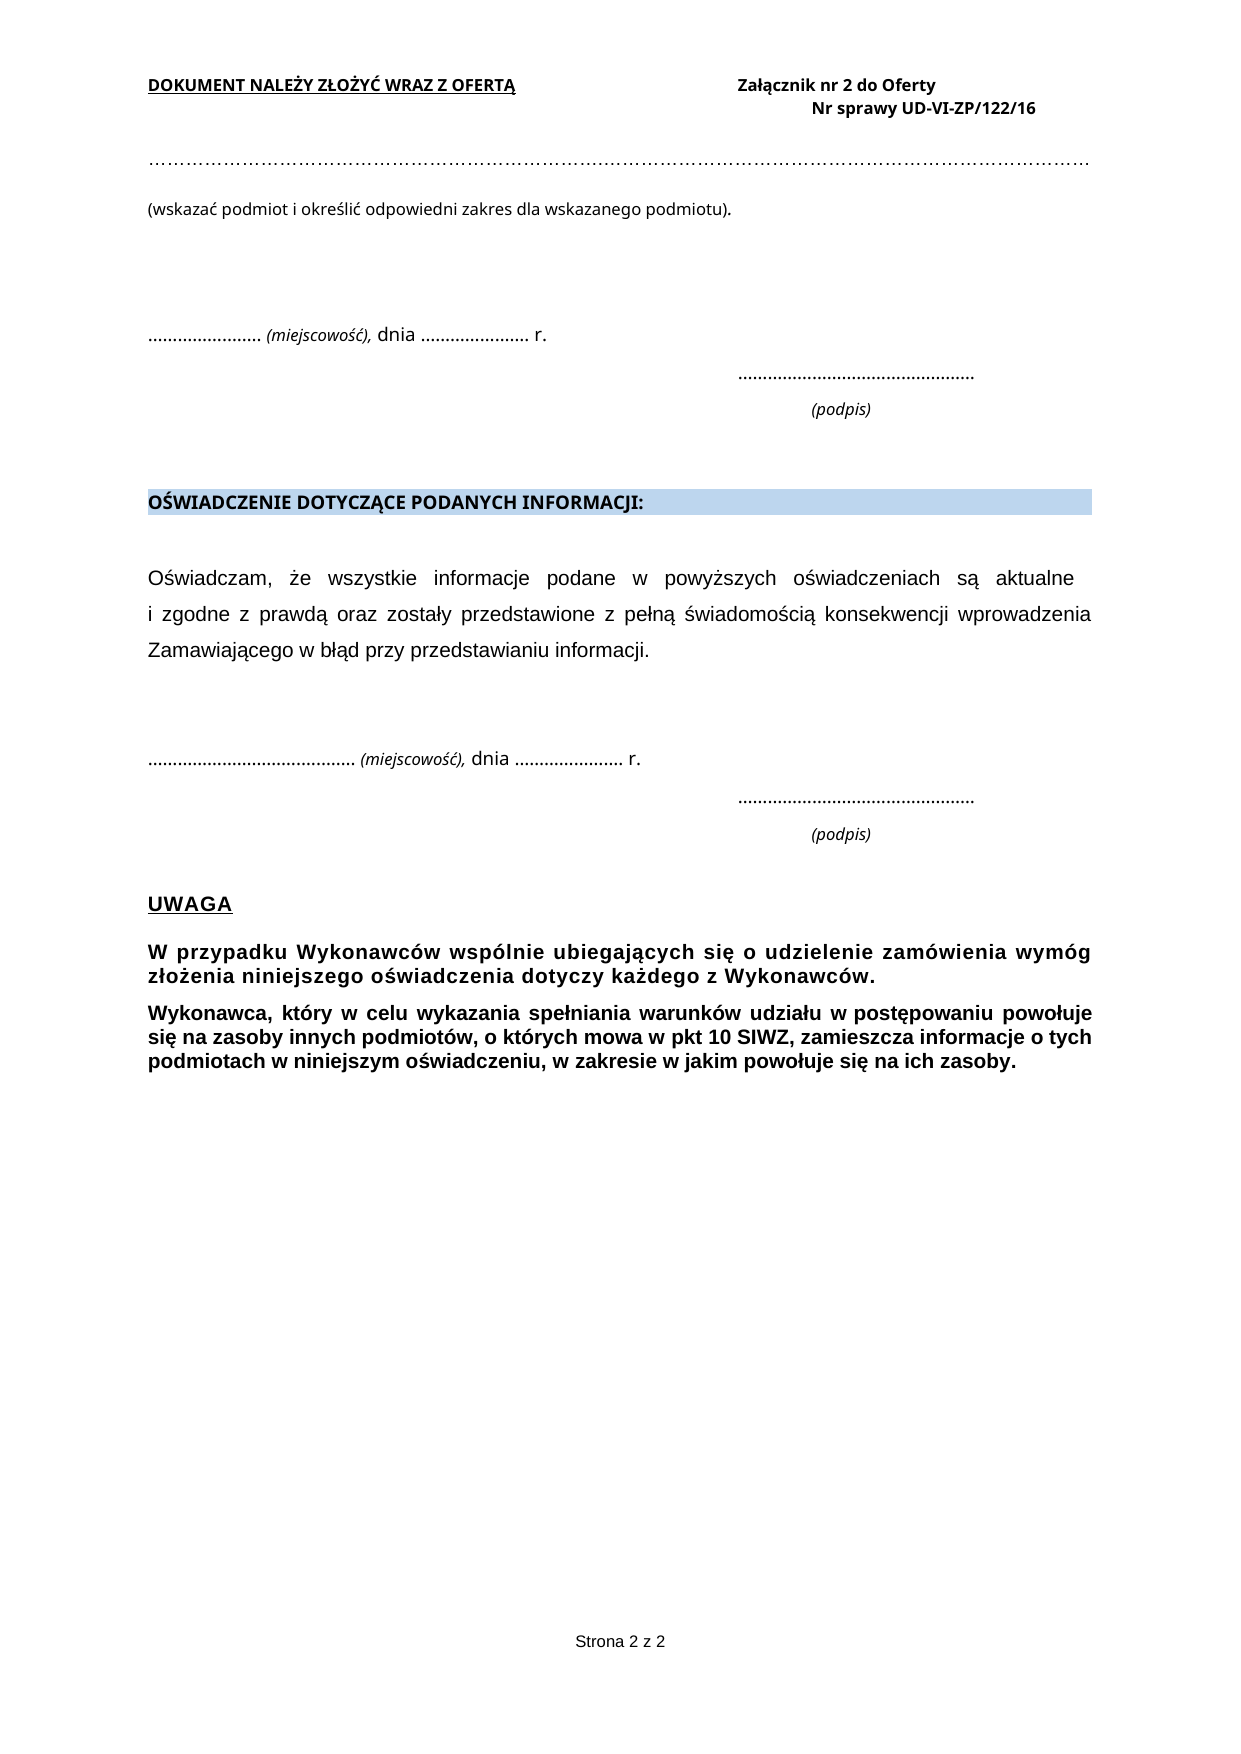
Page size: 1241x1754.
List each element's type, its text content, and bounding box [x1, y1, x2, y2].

text ……………………………………………………………….…………………………………………………………………… (wskazać podmiot i określić odpowiedni zakres dla wskazanego podmiotu). [148, 148, 1092, 220]
text …………….……. (miejscowość), dnia …………………. r. [148, 321, 1092, 347]
text ………………………….….……. (miejscowość), dnia …………………. r. [148, 746, 1092, 771]
text ………………………………………… [148, 784, 1092, 809]
text W przypadku Wykonawców wspólnie ubiegających się o udzielenie zamówienia wymóg złożenia niniejszego oświadczenia dotyczy każdego z Wykonawców. [148, 940, 1092, 988]
text (podpis) [738, 822, 1092, 845]
text Wykonawca, który w celu wykazania spełniania warunków udziału w postępowaniu powołuje się na zasoby innych podmiotów, o których mowa w pkt 10 SIWZ, zamieszcza informacje o tych podmiotach w niniejszym oświadczeniu, w zakresie w jakim powołuje się na ich zasoby. [148, 1001, 1092, 1072]
text Oświadczam, że wszystkie informacje podane w powyższych oświadczeniach są aktualne i zgodne z prawdą oraz zostały przedstawione z pełną świadomością konsekwencji wprowadzenia Zamawiającego w błąd przy przedstawianiu informacji. [148, 566, 1092, 662]
text (podpis) [738, 398, 1092, 421]
text ………………………………………… [148, 360, 1092, 385]
text UWAGA [148, 892, 1092, 916]
text OŚWIADCZENIE DOTYCZĄCE PODANYCH INFORMACJI: [148, 489, 1092, 515]
